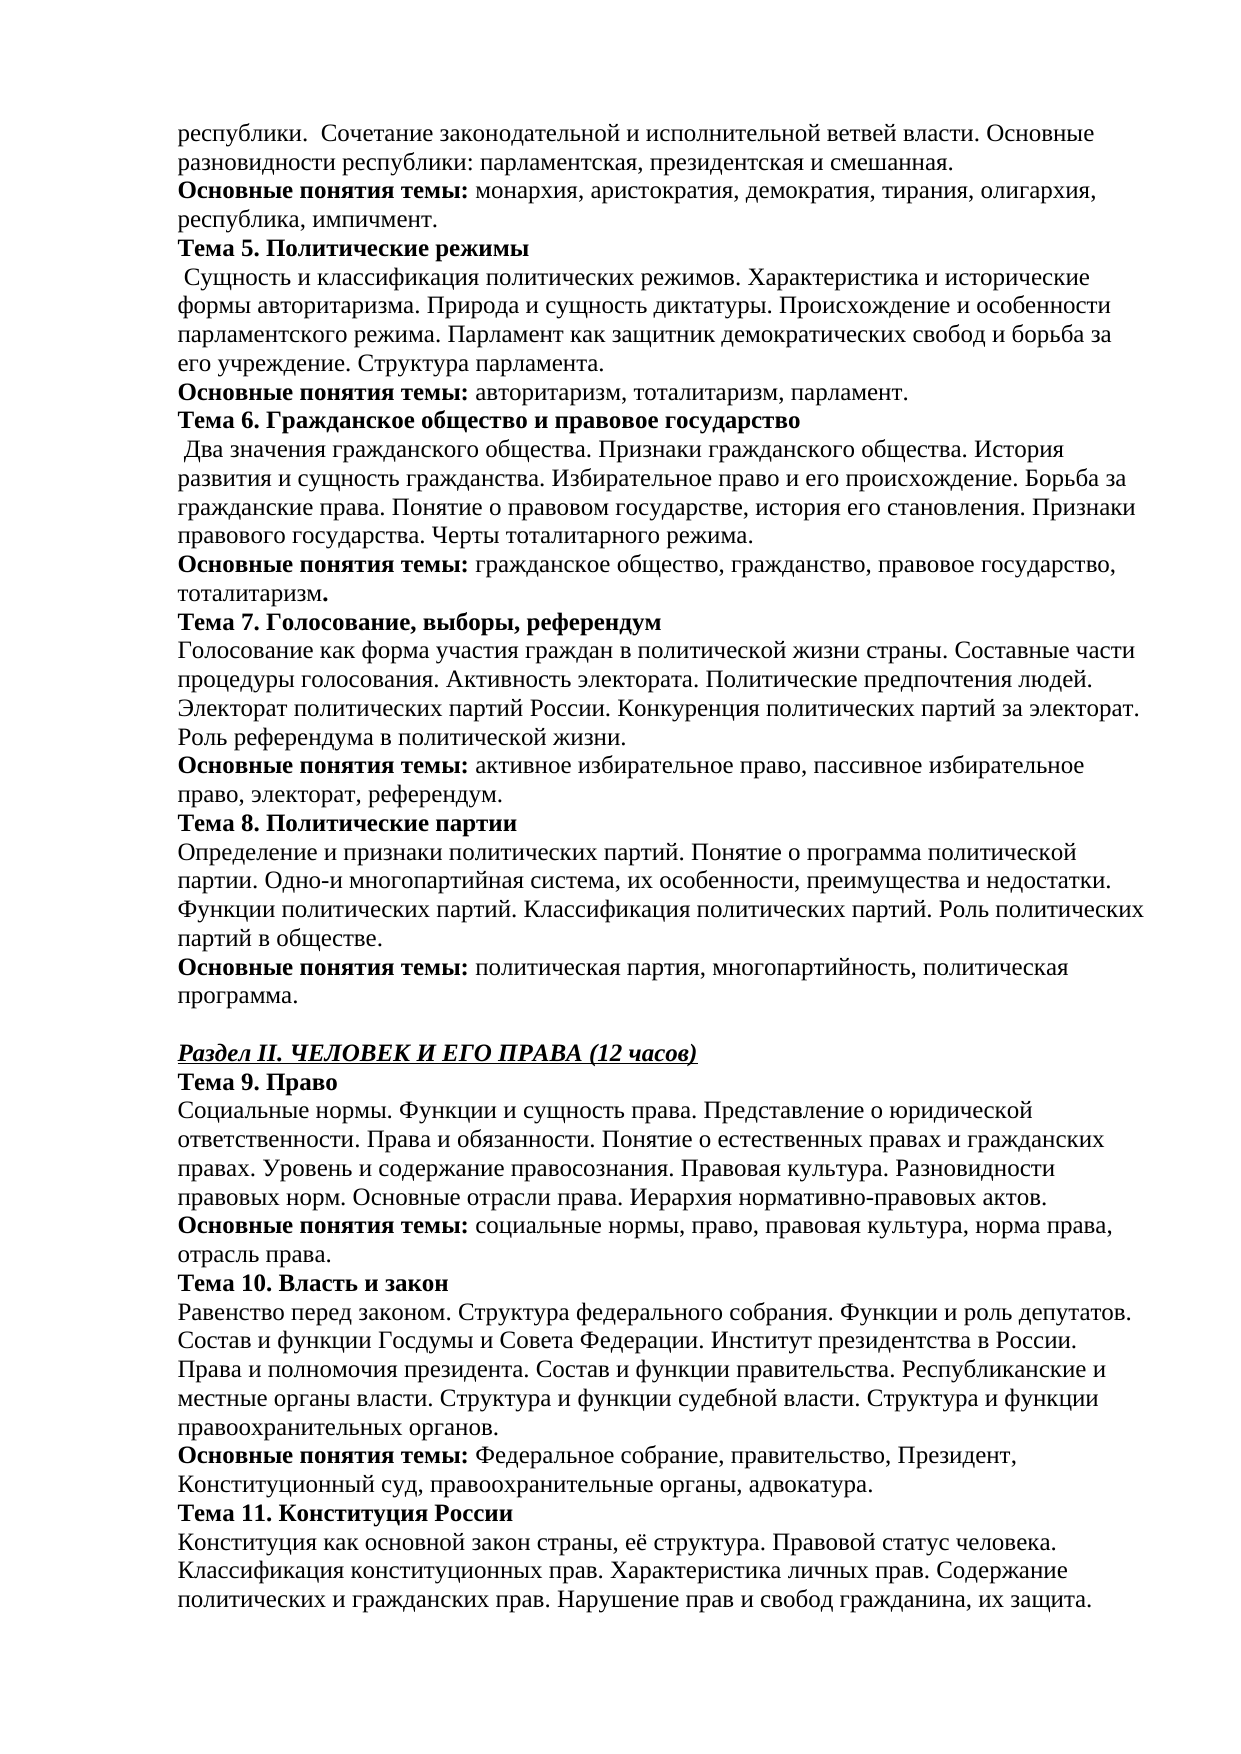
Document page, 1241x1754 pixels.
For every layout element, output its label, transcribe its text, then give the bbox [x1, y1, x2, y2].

text Тема 5. Политические режимы [177, 233, 1152, 262]
text Основные понятия темы: политическая партия, многопартийность, политическая программа. [177, 952, 1152, 1009]
text Тема 9. Право [177, 1067, 1152, 1096]
text Тема 8. Политические партии [177, 808, 1152, 837]
text Голосование как форма участия граждан в политической жизни страны. Составные части процедуры голосования. Активность электората. Политические предпочтения людей. Электорат политических партий России. Конкуренция политических партий за электорат. Роль референдума в политической жизни. [177, 636, 1152, 751]
text Основные понятия темы: Федеральное собрание, правительство, Президент, Конституционный суд, правоохранительные органы, адвокатура. [177, 1441, 1152, 1498]
text Основные понятия темы: гражданское общество, гражданство, правовое государство, тоталитаризм. [177, 549, 1152, 607]
text Определение и признаки политических партий. Понятие о программа политической партии. Одно-и многопартийная система, их особенности, преимущества и недостатки. Функции политических партий. Классификация политических партий. Роль политических партий в обществе. [177, 837, 1152, 952]
text Тема 11. Конституция России [177, 1498, 1152, 1527]
text Основные понятия темы: монархия, аристократия, демократия, тирания, олигархия, республика, импичмент. [177, 176, 1152, 233]
text Основные понятия темы: социальные нормы, право, правовая культура, норма права, отрасль права. [177, 1211, 1152, 1268]
text Сущность и классификация политических режимов. Характеристика и исторические формы авторитаризма. Природа и сущность диктатуры. Происхождение и особенности парламентского режима. Парламент как защитник демократических свобод и борьба за его учреждение. Структура парламента. [177, 262, 1152, 377]
text Тема 10. Власть и закон [177, 1268, 1152, 1297]
text Основные понятия темы: активное избирательное право, пассивное избирательное право, электорат, референдум. [177, 751, 1152, 808]
text Тема 6. Гражданское общество и правовое государство [177, 406, 1152, 434]
text Два значения гражданского общества. Признаки гражданского общества. История развития и сущность гражданства. Избирательное право и его происхождение. Борьба за гражданские права. Понятие о правовом государстве, история его становления. Признаки правового государства. Черты тоталитарного режима. [177, 434, 1152, 549]
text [177, 118, 1152, 176]
text Конституция как основной закон страны, её структура. Правовой статус человека. Классификация конституционных прав. Характеристика личных прав. Содержание политических и гражданских прав. Нарушение прав и свобод гражданина, их защита. [177, 1527, 1152, 1613]
text Социальные нормы. Функции и сущность права. Представление о юридической ответственности. Права и обязанности. Понятие о естественных правах и гражданских правах. Уровень и содержание правосознания. Правовая культура. Разновидности правовых норм. Основные отрасли права. Иерархия нормативно-правовых актов. [177, 1096, 1152, 1211]
text Основные понятия темы: авторитаризм, тоталитаризм, парламент. [177, 377, 1152, 406]
text Раздел II. ЧЕЛОВЕК И ЕГО ПРАВА (12 часов) [177, 1038, 1152, 1067]
text Тема 7. Голосование, выборы, референдум [177, 607, 1152, 636]
text Равенство перед законом. Структура федерального собрания. Функции и роль депутатов. Состав и функции Госдумы и Совета Федерации. Институт президентства в России. Права и полномочия президента. Состав и функции правительства. Республиканские и местные органы власти. Структура и функции судебной власти. Структура и функции правоохранительных органов. [177, 1297, 1152, 1441]
